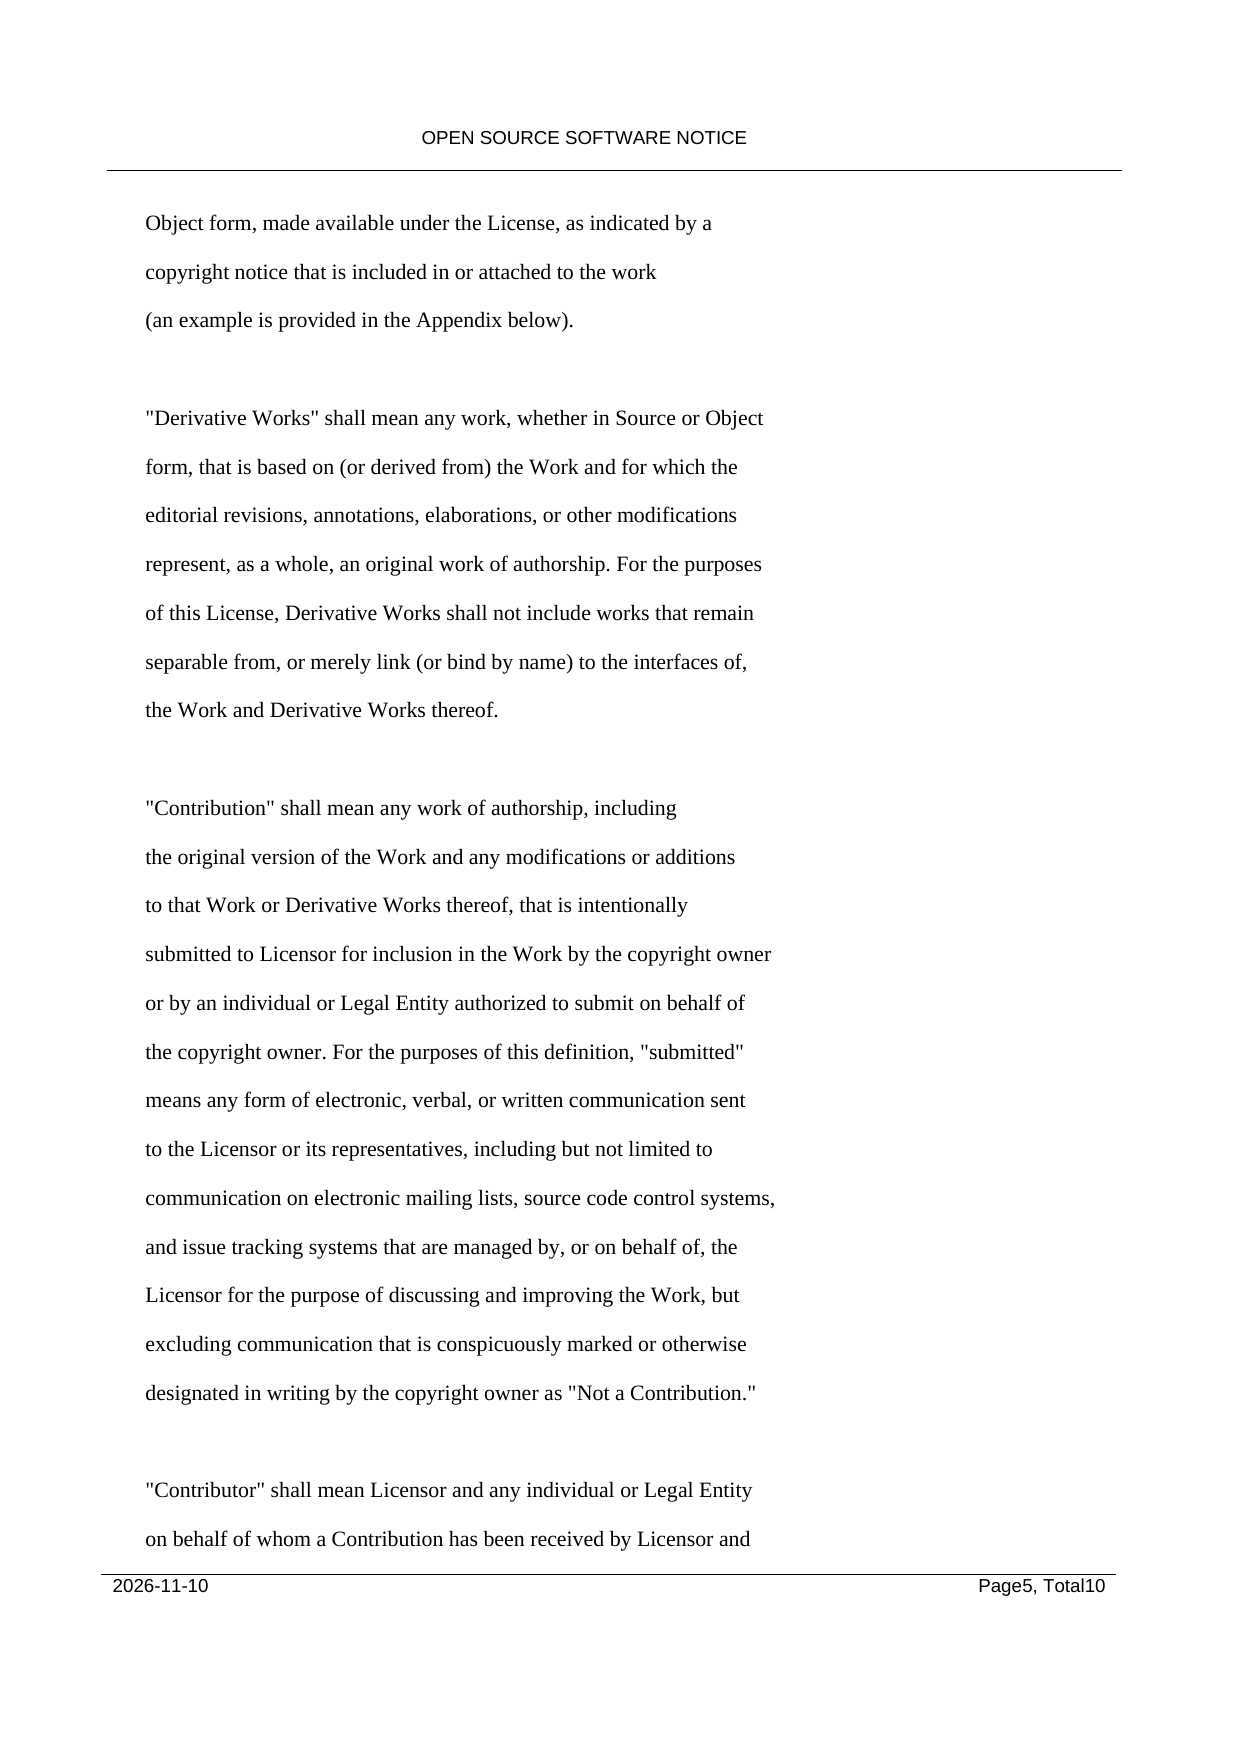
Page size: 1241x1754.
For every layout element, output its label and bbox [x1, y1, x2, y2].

text [112, 206, 1128, 1555]
